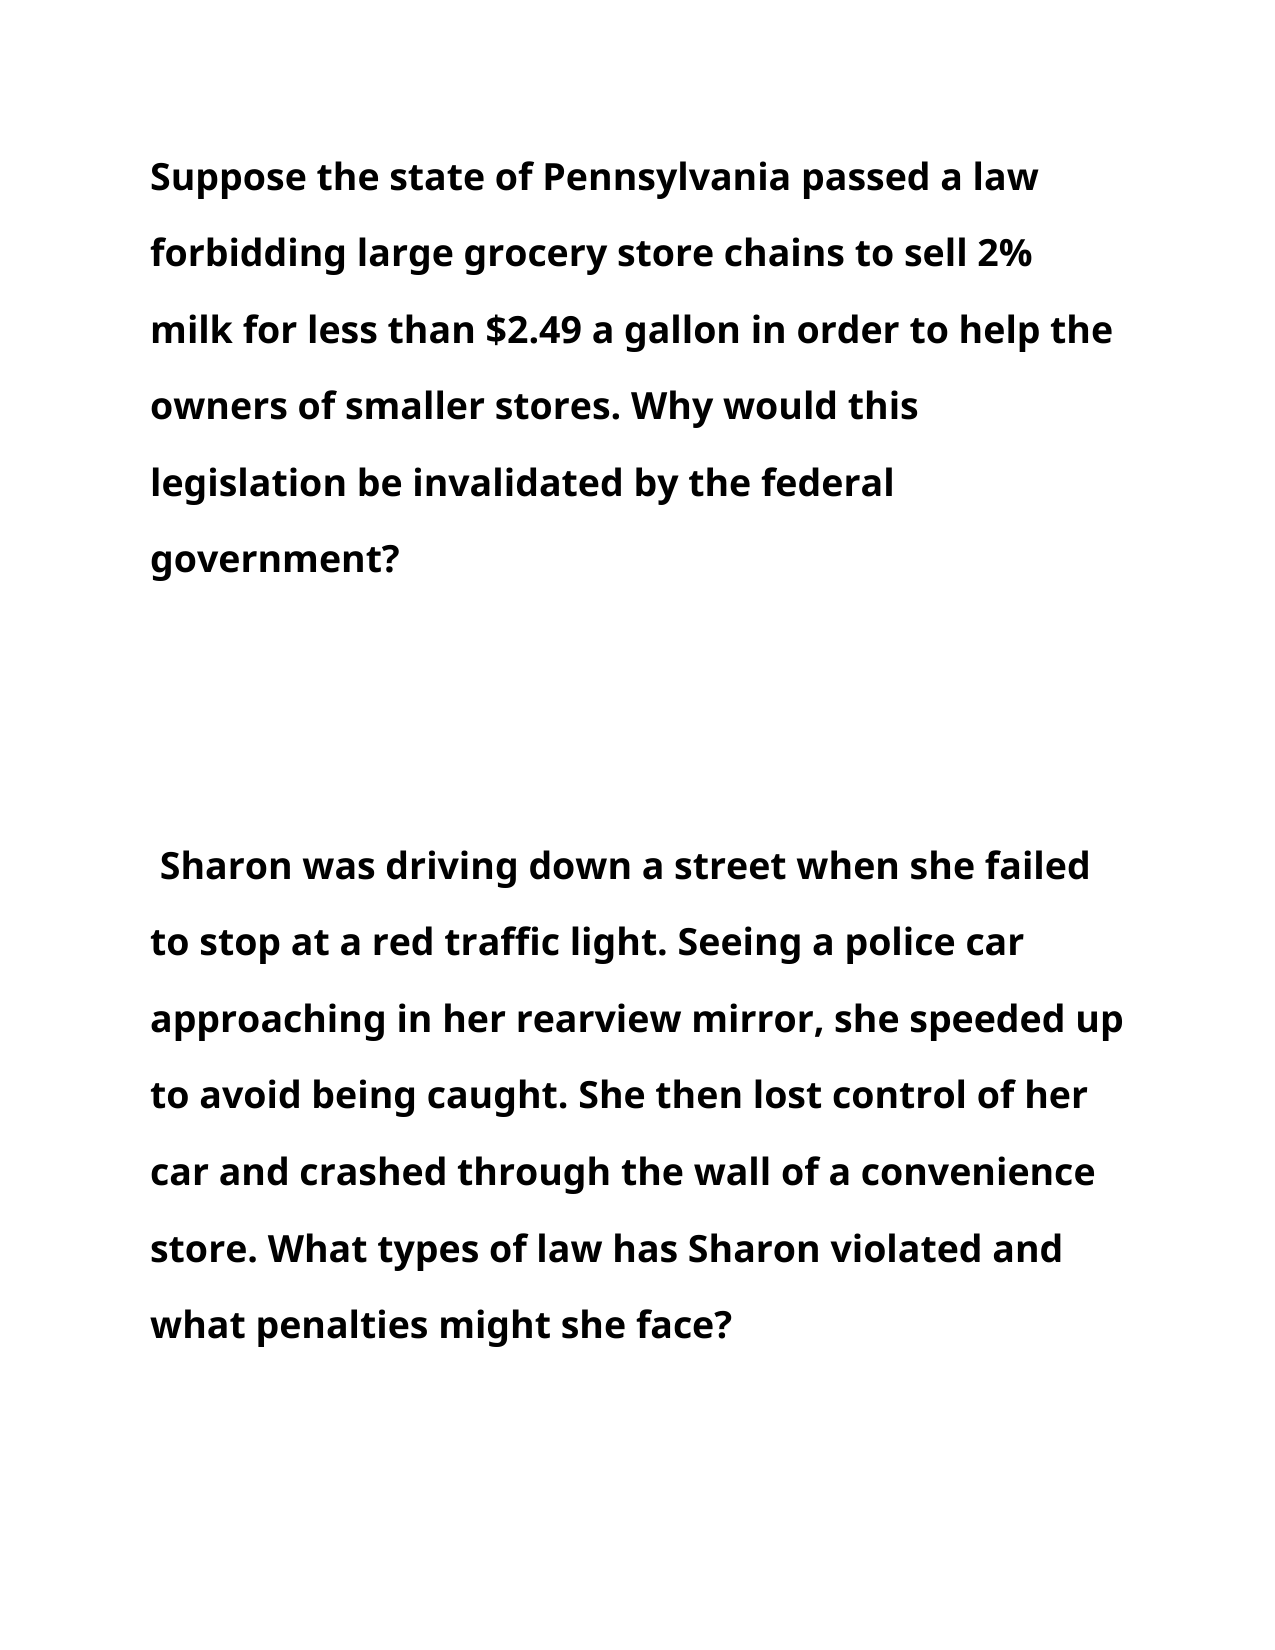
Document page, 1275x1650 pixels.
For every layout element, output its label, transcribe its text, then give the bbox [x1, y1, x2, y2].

text Sharon was driving down a street when she failed to stop at a red traffic light. Seeing a police car approaching in her rearview mirror, she speeded up to avoid being caught. She then lost control of her car and crashed through the wall of a convenience store. What types of law has Sharon violated and what penalties might she face? [150, 839, 1125, 1349]
text Suppose the state of Pennsylvania passed a law forbidding large grocery store chains to sell 2% milk for less than $2.49 a gallon in order to help the owners of smaller stores. Why would this legislation be invalidated by the federal government? [150, 150, 1125, 584]
